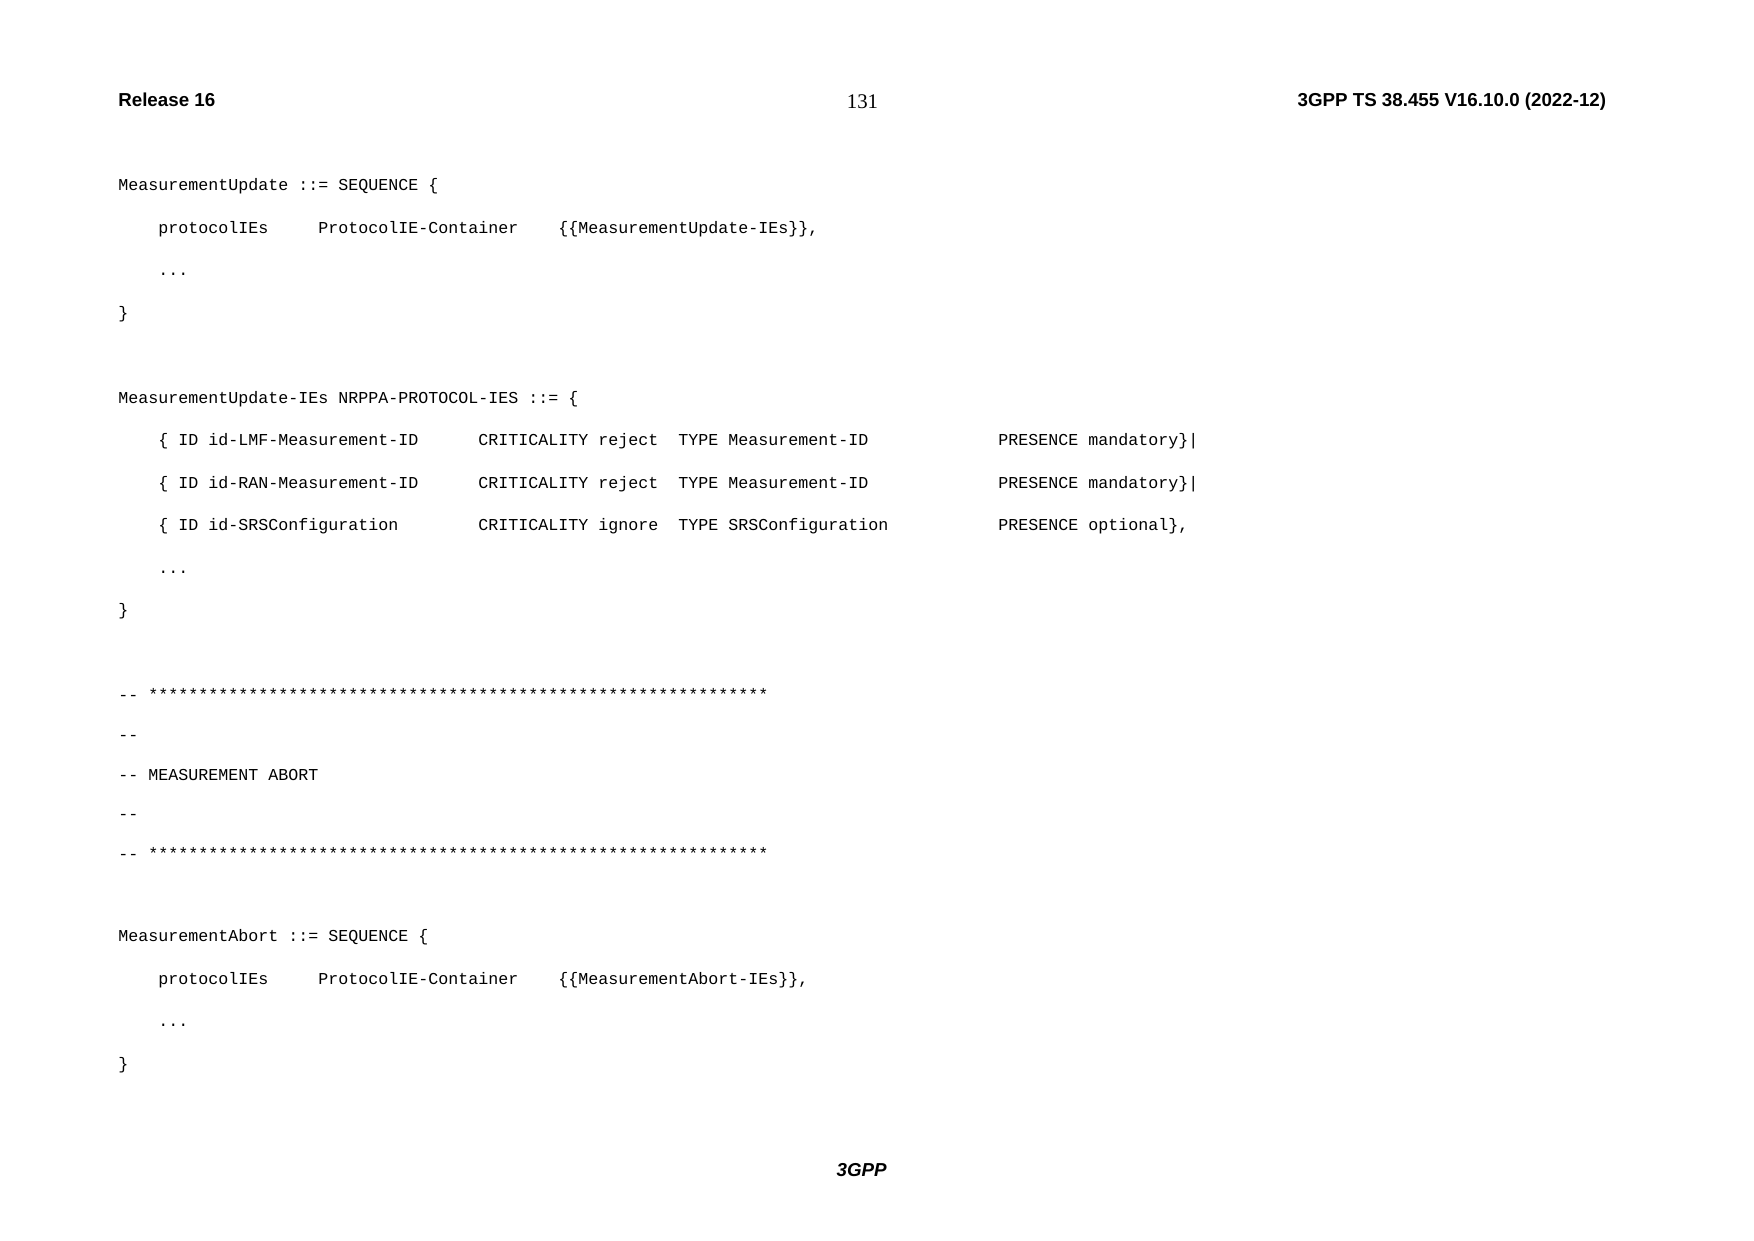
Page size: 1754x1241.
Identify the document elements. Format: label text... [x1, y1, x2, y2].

text { ID id-RAN-Measurement-ID CRITICALITY reject TYPE Measurement-ID PRESENCE mandatory}| [118, 474, 1606, 493]
text } [118, 602, 1606, 621]
text -- ************************************************************** [118, 846, 1606, 864]
text ... [118, 262, 1606, 281]
text } [118, 304, 1606, 323]
text MeasurementUpdate-IEs NRPPA-PROTOCOL-IES ::= { [118, 389, 1606, 408]
text -- MEASUREMENT ABORT [118, 766, 1606, 785]
text ... [118, 1013, 1606, 1032]
text ... [118, 559, 1606, 578]
text -- [118, 806, 1606, 825]
text -- ************************************************************** [118, 687, 1606, 706]
text -- [118, 726, 1606, 745]
text protocolIEs ProtocolIE-Container {{MeasurementUpdate-IEs}}, [118, 219, 1606, 238]
text MeasurementAbort ::= SEQUENCE { [118, 928, 1606, 947]
text { ID id-SRSConfiguration CRITICALITY ignore TYPE SRSConfiguration PRESENCE optional}, [118, 517, 1606, 536]
text MeasurementUpdate ::= SEQUENCE { [118, 177, 1606, 196]
text protocolIEs ProtocolIE-Container {{MeasurementAbort-IEs}}, [118, 970, 1606, 989]
text } [118, 1055, 1606, 1074]
text { ID id-LMF-Measurement-ID CRITICALITY reject TYPE Measurement-ID PRESENCE mandatory}| [118, 432, 1606, 451]
